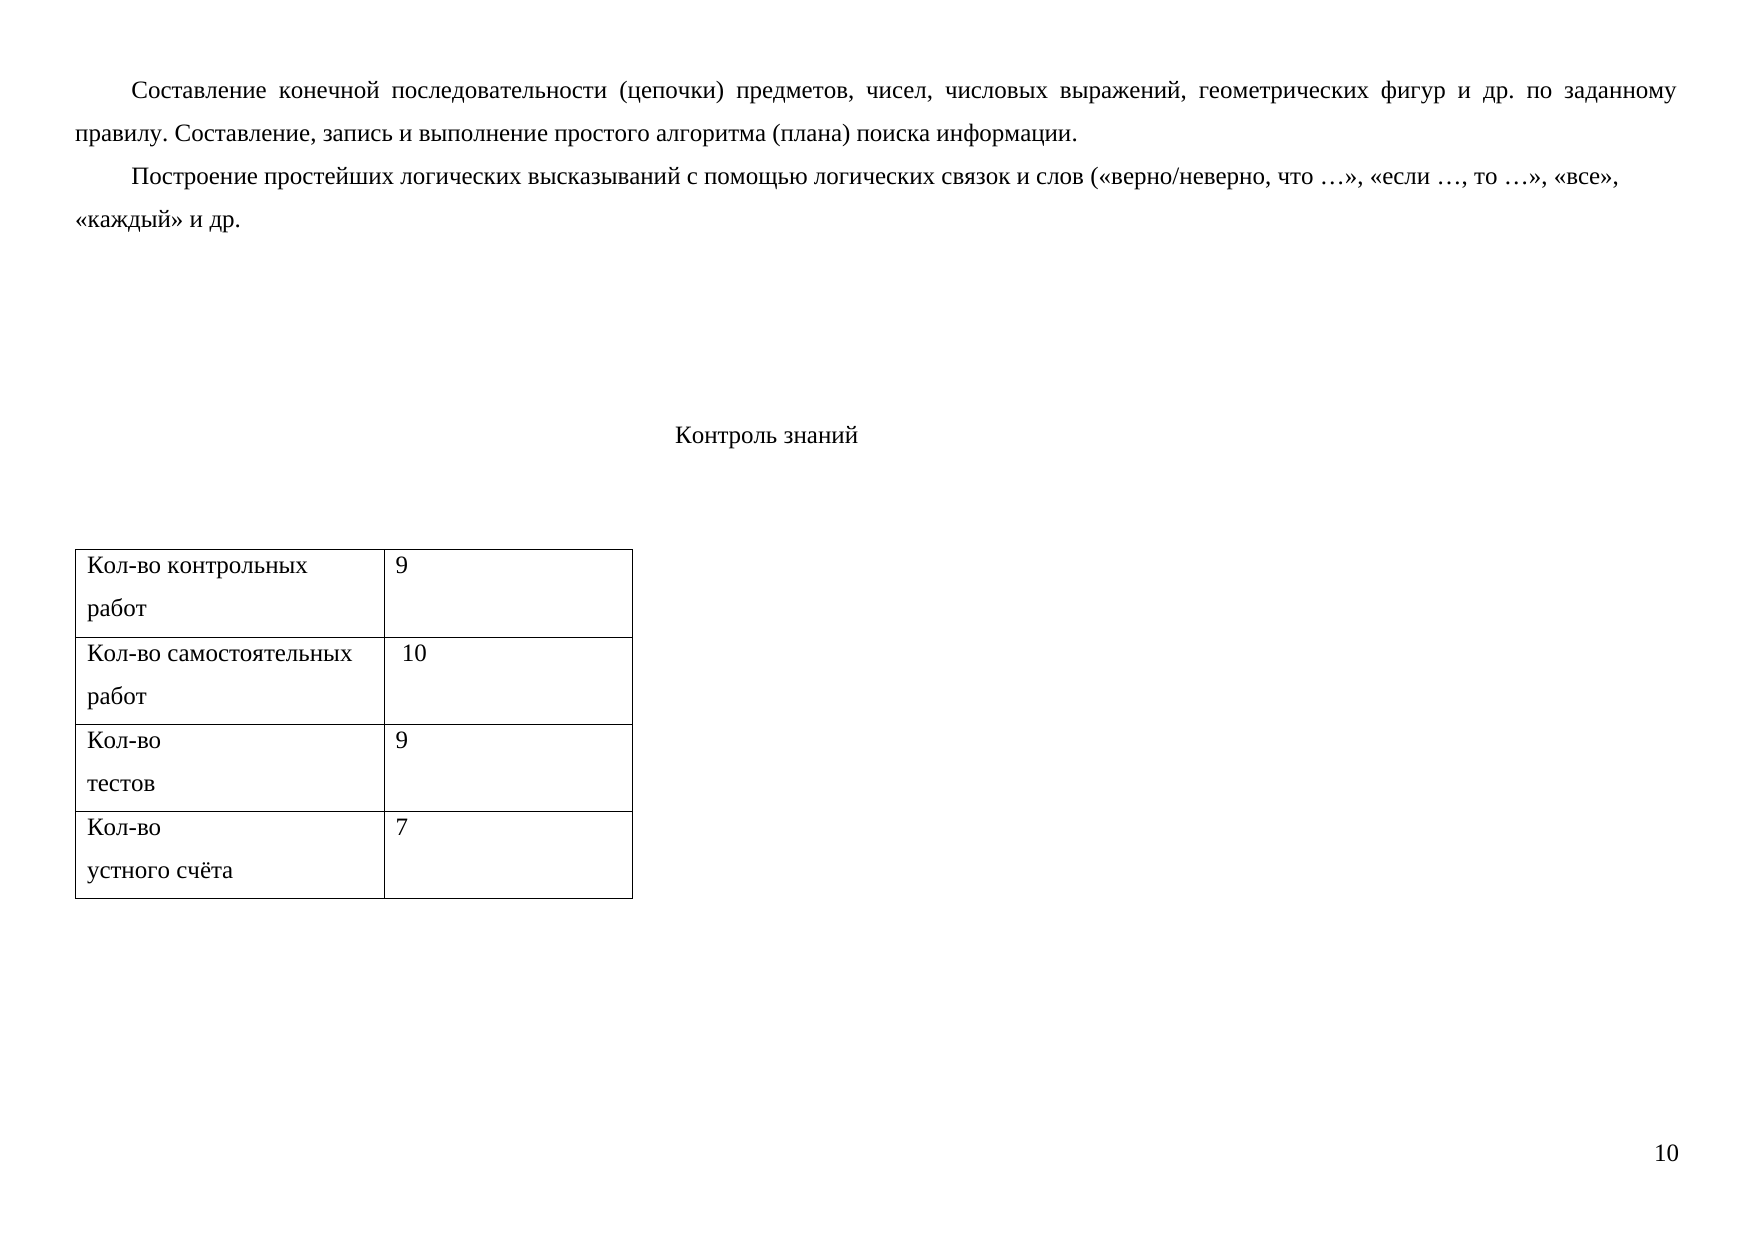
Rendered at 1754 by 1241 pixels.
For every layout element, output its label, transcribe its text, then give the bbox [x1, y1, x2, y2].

table_cell 7 [385, 812, 632, 898]
table_cell Кол-во устного счёта [76, 812, 384, 898]
text Составление конечной последовательности (цепочки) предметов, чисел, числовых выражений, геометрических фигур и др. по заданному правилу. Составление, запись и выполнение простого алгоритма (плана) поиска информации. [75, 75, 1679, 147]
table_cell Кол-во тестов [76, 725, 384, 811]
table_cell 9 [385, 725, 632, 811]
table_cell 10 [385, 638, 632, 724]
table_header Кол-во контрольных работ [76, 550, 384, 637]
table_header 9 [385, 550, 632, 637]
table_cell Кол-во самостоятельных работ [76, 638, 384, 724]
text Построение простейших логических высказываний с помощью логических связок и слов («верно/неверно, что …», «если …, то …», «все», «каждый» и др. [75, 161, 1679, 233]
text Контроль знаний [75, 420, 1679, 449]
